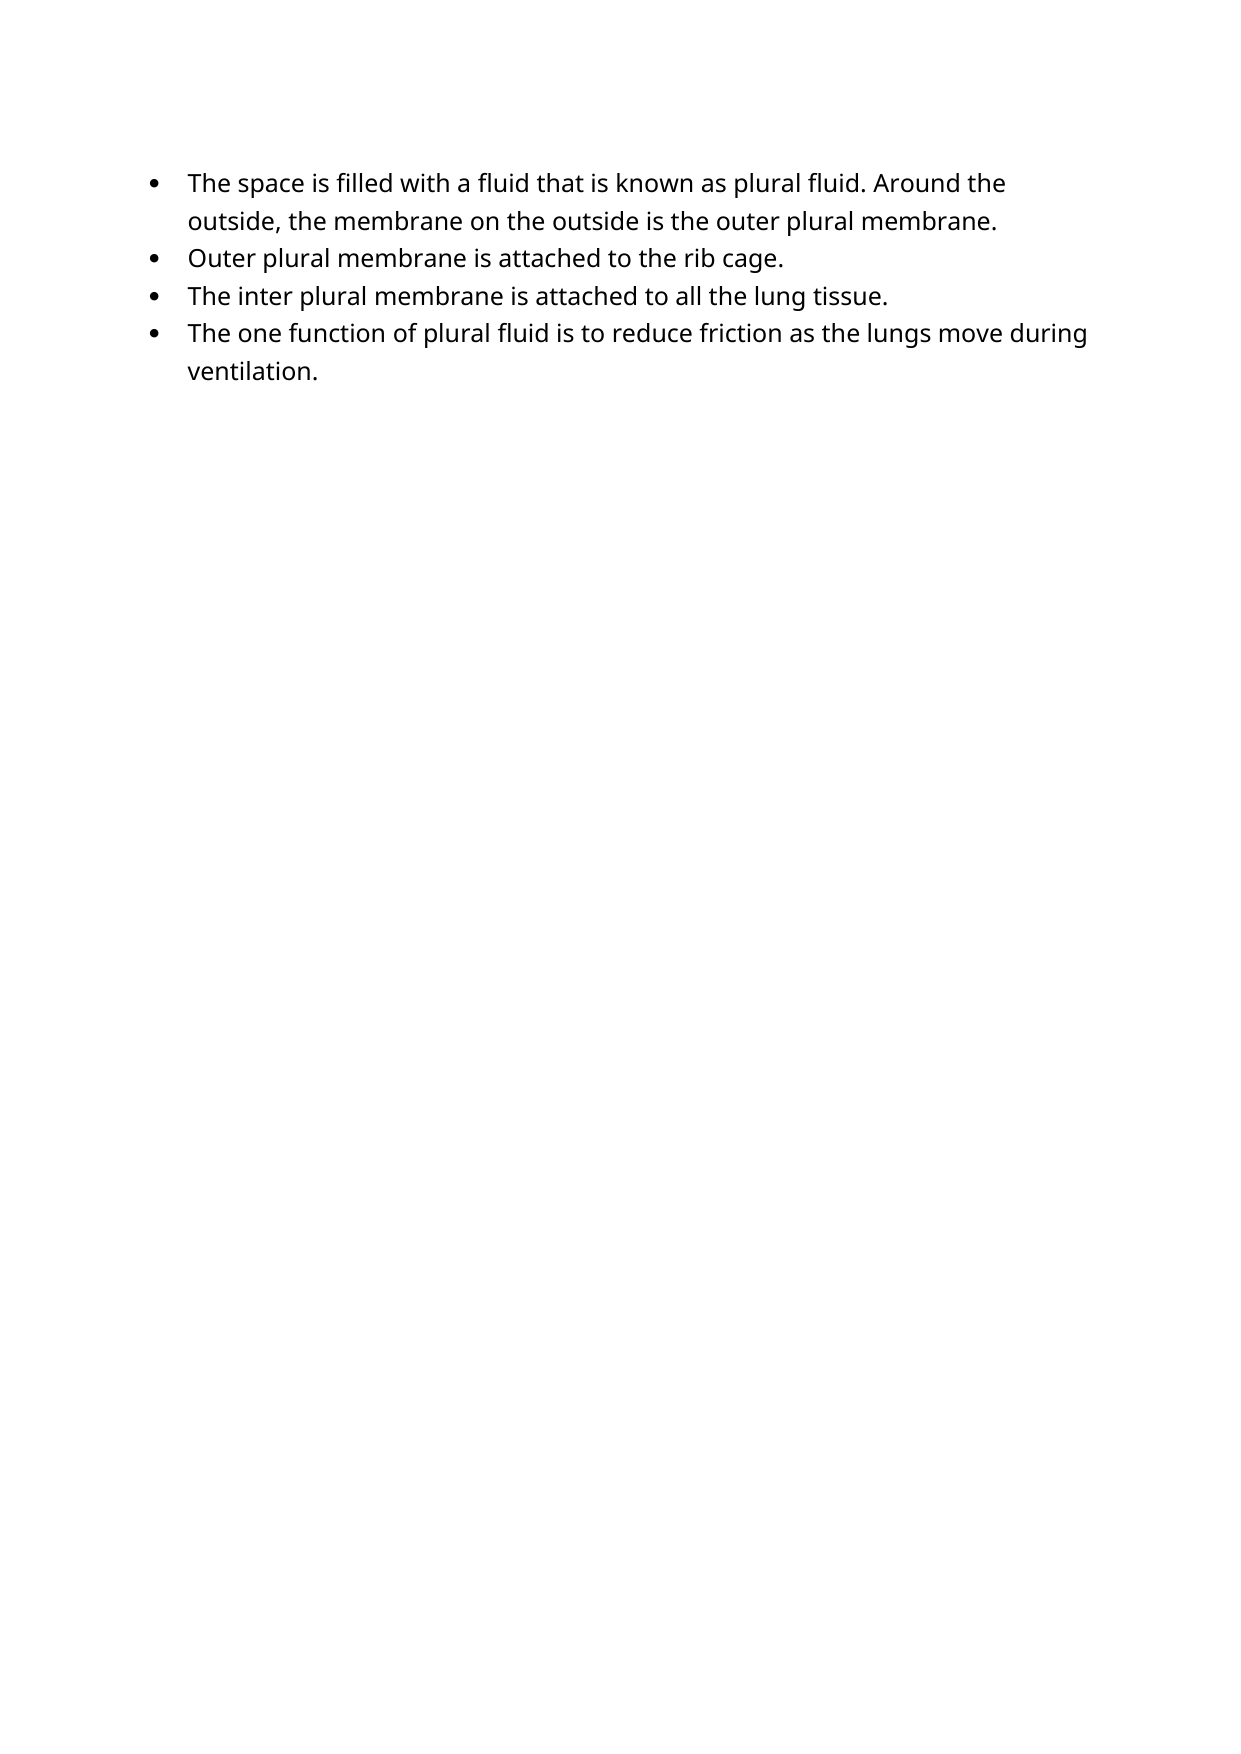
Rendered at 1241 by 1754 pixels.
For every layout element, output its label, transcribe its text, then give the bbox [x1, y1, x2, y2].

list Outer plural membrane is attached to the rib cage. [150, 239, 1090, 277]
list The space is filled with a fluid that is known as plural fluid. Around the outside, the membrane on the outside is the outer plural membrane. [150, 164, 1090, 239]
list The inter plural membrane is attached to all the lung tissue. [150, 277, 1090, 314]
list The one function of plural fluid is to reduce friction as the lungs move during ventilation. [150, 314, 1090, 389]
